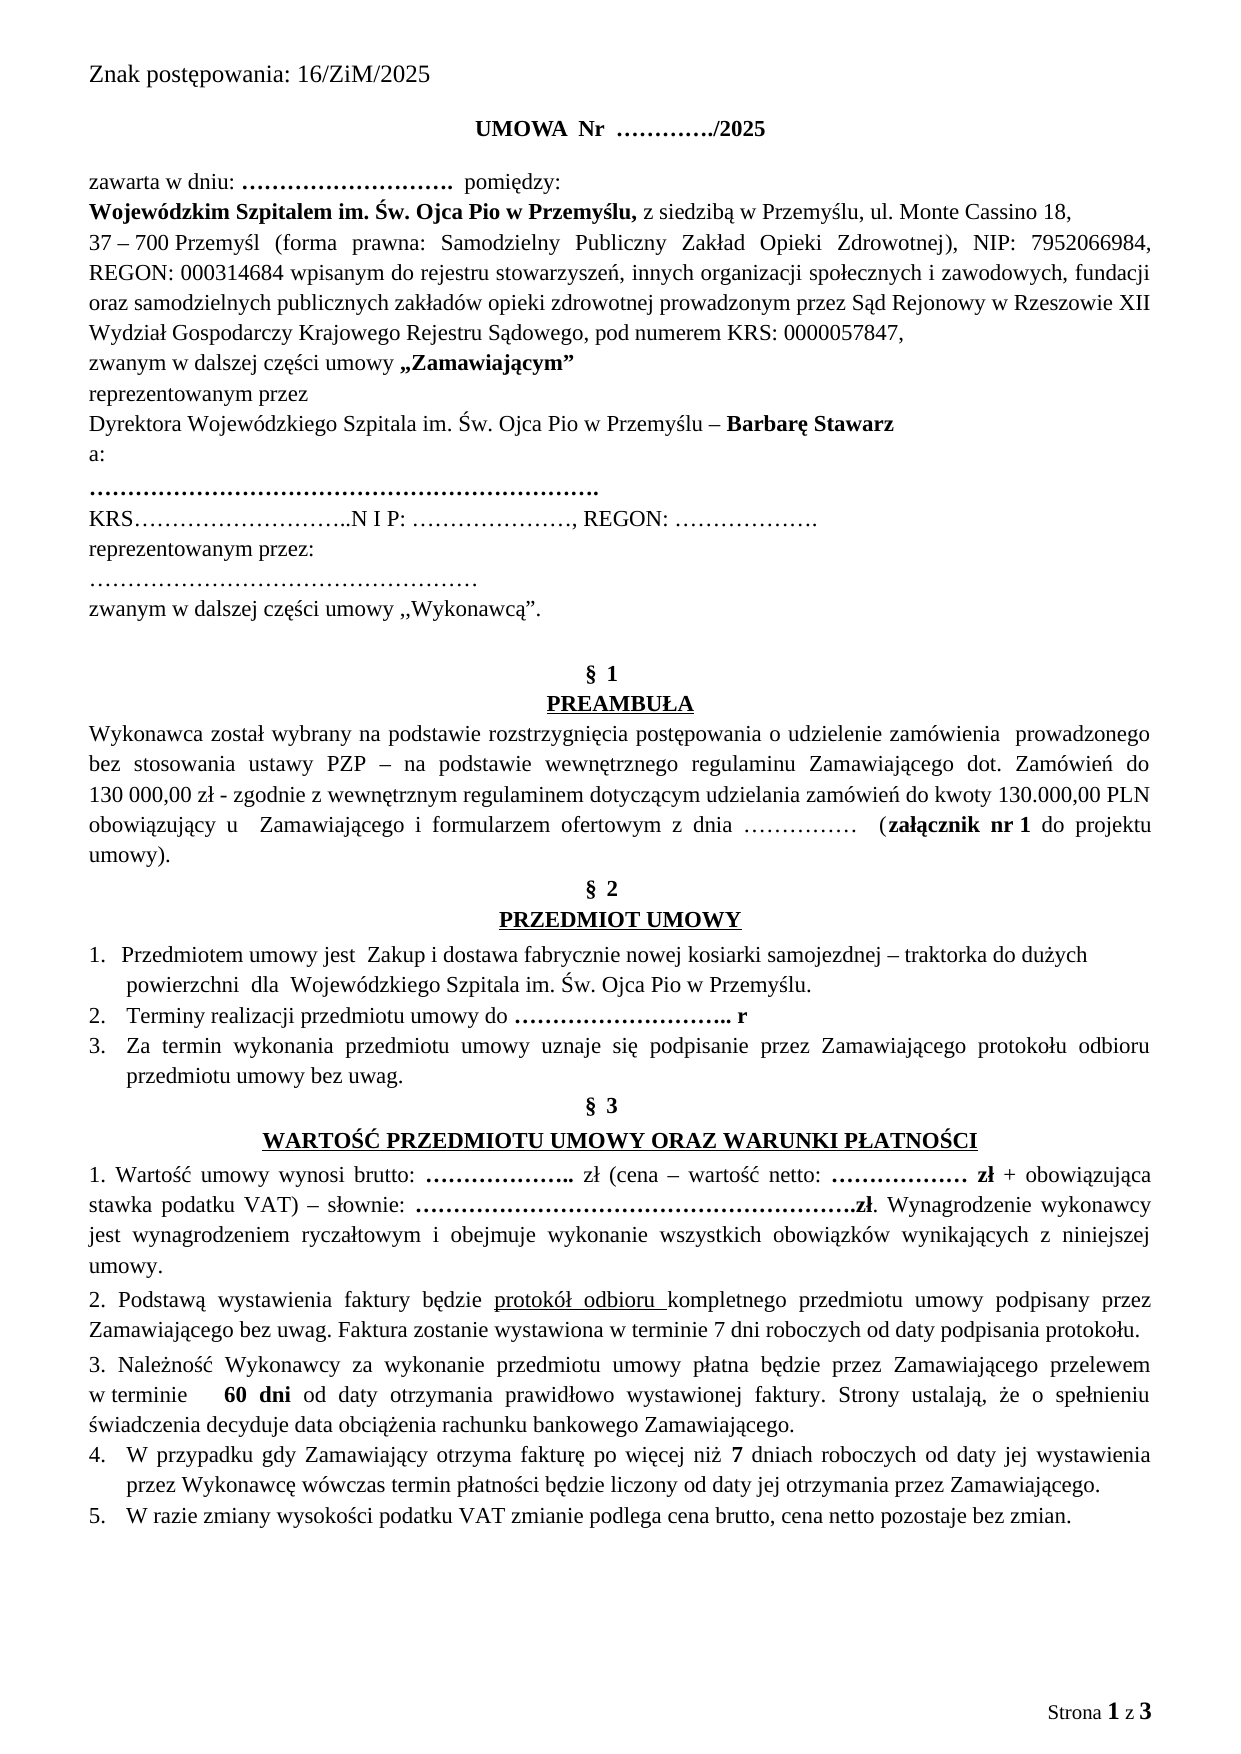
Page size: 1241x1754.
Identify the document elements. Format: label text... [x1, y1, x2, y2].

text zwanym w dalszej części umowy „Zamawiającym” [89, 349, 1152, 376]
list Przedmiotem umowy jest Zakup i dostawa fabrycznie nowej kosiarki samojezdnej – traktorka do dużych powierzchni dla Wojewódzkiego Szpitala im. Św. Ojca Pio w Przemyślu. [89, 941, 1152, 998]
list Terminy realizacji przedmiotu umowy do ……………………….. r [89, 1002, 1152, 1028]
text WARTOŚĆ PRZEDMIOTU UMOWY ORAZ WARUNKI PŁATNOŚCI [89, 1127, 1152, 1153]
list 3. Należność Wykonawcy za wykonanie przedmiotu umowy płatna będzie przez Zamawiającego przelewem w terminie 60 dni od daty otrzymania prawidłowo wystawionej faktury. Strony ustalają, że o spełnieniu świadczenia decyduje data obciążenia rachunku bankowego Zamawiającego. [89, 1351, 1152, 1437]
text 2. Podstawą wystawienia faktury będzie protokół odbioru kompletnego przedmiotu umowy podpisany przez Zamawiającego bez uwag. Faktura zostanie wystawiona w terminie 7 dni roboczych od daty podpisania protokołu. [89, 1286, 1152, 1343]
text Znak postępowania: 16/ZiM/2025 [89, 59, 1152, 88]
list Za termin wykonania przedmiotu umowy uznaje się podpisanie przez Zamawiającego protokołu odbioru przedmiotu umowy bez uwag. [89, 1032, 1152, 1088]
text a: [89, 440, 1152, 466]
text …………………………………………………………. [89, 474, 1152, 501]
text Dyrektora Wojewódzkiego Szpitala im. Św. Ojca Pio w Przemyślu – Barbarę Stawarz [89, 410, 1152, 436]
text 1. Wartość umowy wynosi brutto: ……………….. zł (cena – wartość netto: ……………… zł + obowiązująca stawka podatku VAT) – słownie: ………………………………………………….zł. Wynagrodzenie wykonawcy jest wynagrodzeniem ryczałtowym i obejmuje wykonanie wszystkich obowiązków wynikających z niniejszej umowy. [89, 1161, 1152, 1278]
list PRZEDMIOT UMOWY [89, 906, 1152, 932]
text Wojewódzkim Szpitalem im. Św. Ojca Pio w Przemyślu, z siedzibą w Przemyślu, ul. Monte Cassino 18, [89, 198, 1152, 225]
text zwanym w dalszej części umowy ,,Wykonawcą”. [89, 595, 1152, 622]
list W razie zmiany wysokości podatku VAT zmianie podlega cena brutto, cena netto pozostaje bez zmian. [89, 1502, 1152, 1528]
text Wykonawca został wybrany na podstawie rozstrzygnięcia postępowania o udzielenie zamówienia prowadzonego bez stosowania ustawy PZP – na podstawie wewnętrznego regulaminu Zamawiającego dot. Zamówień do 130 000,00 zł - zgodnie z wewnętrznym regulaminem dotyczącym udzielania zamówień do kwoty 130.000,00 PLN obowiązujący u Zamawiającego i formularzem ofertowym z dnia …………… (załącznik nr 1 do projektu umowy). [89, 720, 1152, 867]
list PREAMBUŁA [89, 690, 1152, 716]
list W przypadku gdy Zamawiający otrzyma fakturę po więcej niż 7 dniach roboczych od daty jej wystawienia przez Wykonawcę wówczas termin płatności będzie liczony od daty jej otrzymania przez Zamawiającego. [89, 1441, 1152, 1498]
text reprezentowanym przez: [89, 535, 1152, 561]
text …………………………………………… [89, 565, 1152, 591]
text KRS………………………..N I P: …………………, REGON: ………………. [89, 504, 1152, 531]
text UMOWA Nr …………./2025 [89, 115, 1152, 141]
text reprezentowanym przez [89, 379, 1152, 406]
text zawarta w dniu: ………………………. pomiędzy: [89, 168, 1152, 194]
text 37 – 700 Przemyśl (forma prawna: Samodzielny Publiczny Zakład Opieki Zdrowotnej), NIP: 7952066984, REGON: 000314684 wpisanym do rejestru stowarzyszeń, innych organizacji społecznych i zawodowych, fundacji oraz samodzielnych publicznych zakładów opieki zdrowotnej prowadzonym przez Sąd Rejonowy w Rzeszowie XII Wydział Gospodarczy Krajowego Rejestru Sądowego, pod numerem KRS: 0000057847, [89, 228, 1152, 346]
